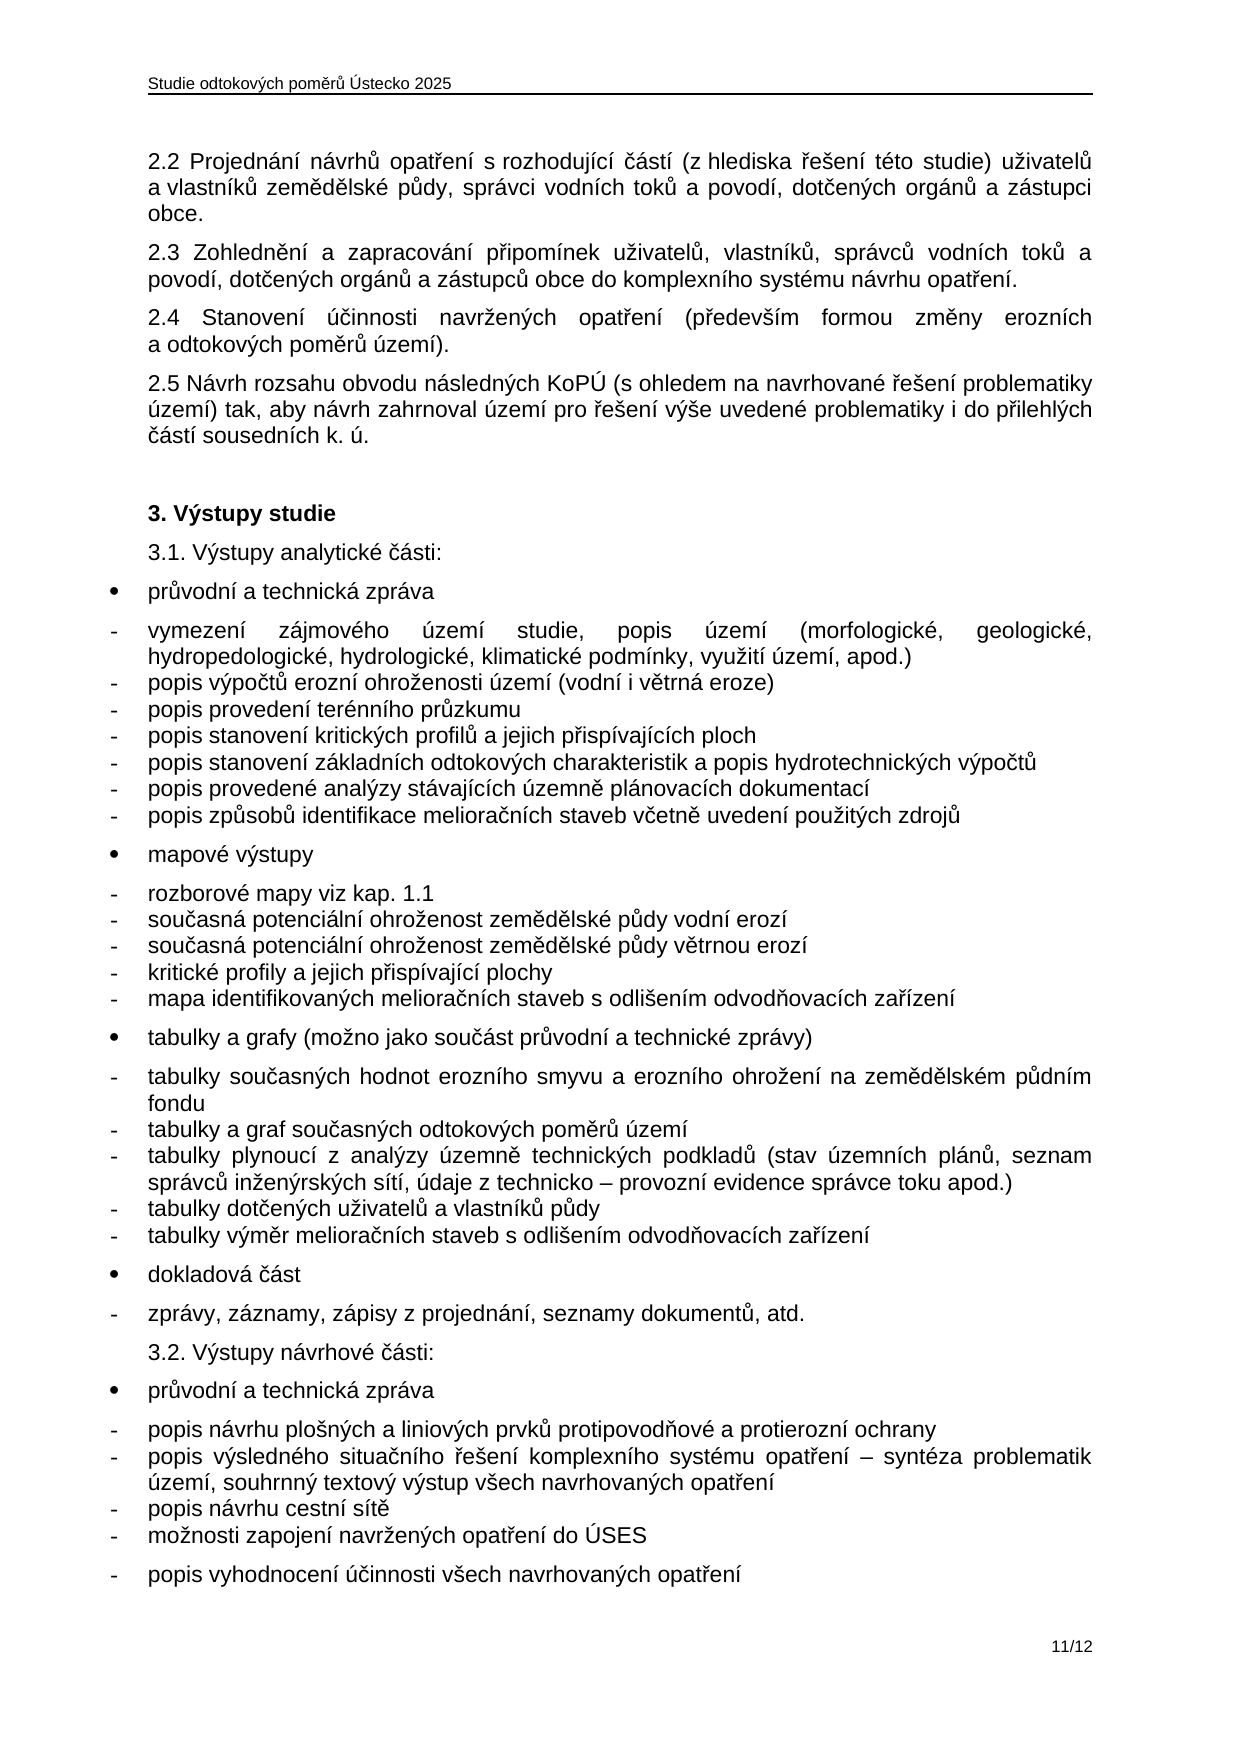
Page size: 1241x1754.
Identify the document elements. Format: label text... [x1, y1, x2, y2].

list popis výsledného situačního řešení komplexního systému opatření – syntéza problematik území, souhrnný textový výstup všech navrhovaných opatření [110, 1443, 1093, 1495]
list rozborové mapy viz kap. 1.1 [110, 879, 1093, 906]
list kritické profily a jejich přispívající plochy [110, 959, 1093, 985]
list popis návrhu plošných a liniových prvků protipovodňové a protierozní ochrany [110, 1416, 1093, 1443]
text 3.1. Výstupy analytické části: [148, 539, 1093, 565]
text 3. Výstupy studie [148, 500, 1093, 526]
list mapa identifikovaných melioračních staveb s odlišením odvodňovacích zařízení [110, 985, 1093, 1012]
list tabulky dotčených uživatelů a vlastníků půdy [110, 1195, 1093, 1222]
list popis provedené analýzy stávajících územně plánovacích dokumentací [110, 775, 1093, 802]
list současná potenciální ohroženost zemědělské půdy větrnou erozí [110, 932, 1093, 959]
list průvodní a technická zpráva [110, 578, 1093, 604]
list vymezení zájmového území studie, popis území (morfologické, geologické, hydropedologické, hydrologické, klimatické podmínky, využití území, apod.) [110, 617, 1093, 669]
text 2.4 Stanovení účinnosti navržených opatření (především formou změny erozních a odtokových poměrů území). [148, 304, 1093, 357]
list popis stanovení kritických profilů a jejich přispívajících ploch [110, 722, 1093, 749]
list dokladová část [110, 1261, 1093, 1287]
list popis vyhodnocení účinnosti všech navrhovaných opatření [110, 1561, 1093, 1587]
list tabulky plynoucí z analýzy územně technických podkladů (stav územních plánů, seznam správců inženýrských sítí, údaje z technicko – provozní evidence správce toku apod.) [110, 1142, 1093, 1195]
text 2.2 Projednání návrhů opatření s rozhodující částí (z hlediska řešení této studie) uživatelů a vlastníků zemědělské půdy, správci vodních toků a povodí, dotčených orgánů a zástupci obce. [148, 148, 1093, 227]
list popis provedení terénního průzkumu [110, 696, 1093, 722]
list tabulky výměr melioračních staveb s odlišením odvodňovacích zařízení [110, 1222, 1093, 1248]
list zprávy, záznamy, zápisy z projednání, seznamy dokumentů, atd. [110, 1299, 1093, 1326]
list průvodní a technická zpráva [110, 1377, 1093, 1404]
list popis způsobů identifikace melioračních staveb včetně uvedení použitých zdrojů [110, 802, 1093, 828]
list popis návrhu cestní sítě [110, 1495, 1093, 1522]
list tabulky a graf současných odtokových poměrů území [110, 1116, 1093, 1142]
list současná potenciální ohroženost zemědělské půdy vodní erozí [110, 906, 1093, 932]
list popis stanovení základních odtokových charakteristik a popis hydrotechnických výpočtů [110, 749, 1093, 775]
list mapové výstupy [110, 841, 1093, 867]
text 2.3 Zohlednění a zapracování připomínek uživatelů, vlastníků, správců vodních toků a povodí, dotčených orgánů a zástupců obce do komplexního systému návrhu opatření. [148, 239, 1093, 292]
list tabulky a grafy (možno jako součást průvodní a technické zprávy) [110, 1024, 1093, 1051]
list popis výpočtů erozní ohroženosti území (vodní i větrná eroze) [110, 669, 1093, 696]
list tabulky současných hodnot erozního smyvu a erozního ohrožení na zemědělském půdním fondu [110, 1063, 1093, 1116]
list možnosti zapojení navržených opatření do ÚSES [110, 1522, 1093, 1548]
text 3.2. Výstupy návrhové části: [148, 1338, 1093, 1365]
text 2.5 Návrh rozsahu obvodu následných KoPÚ (s ohledem na navrhované řešení problematiky území) tak, aby návrh zahrnoval území pro řešení výše uvedené problematiky i do přilehlých částí sousedních k. ú. [148, 369, 1093, 449]
